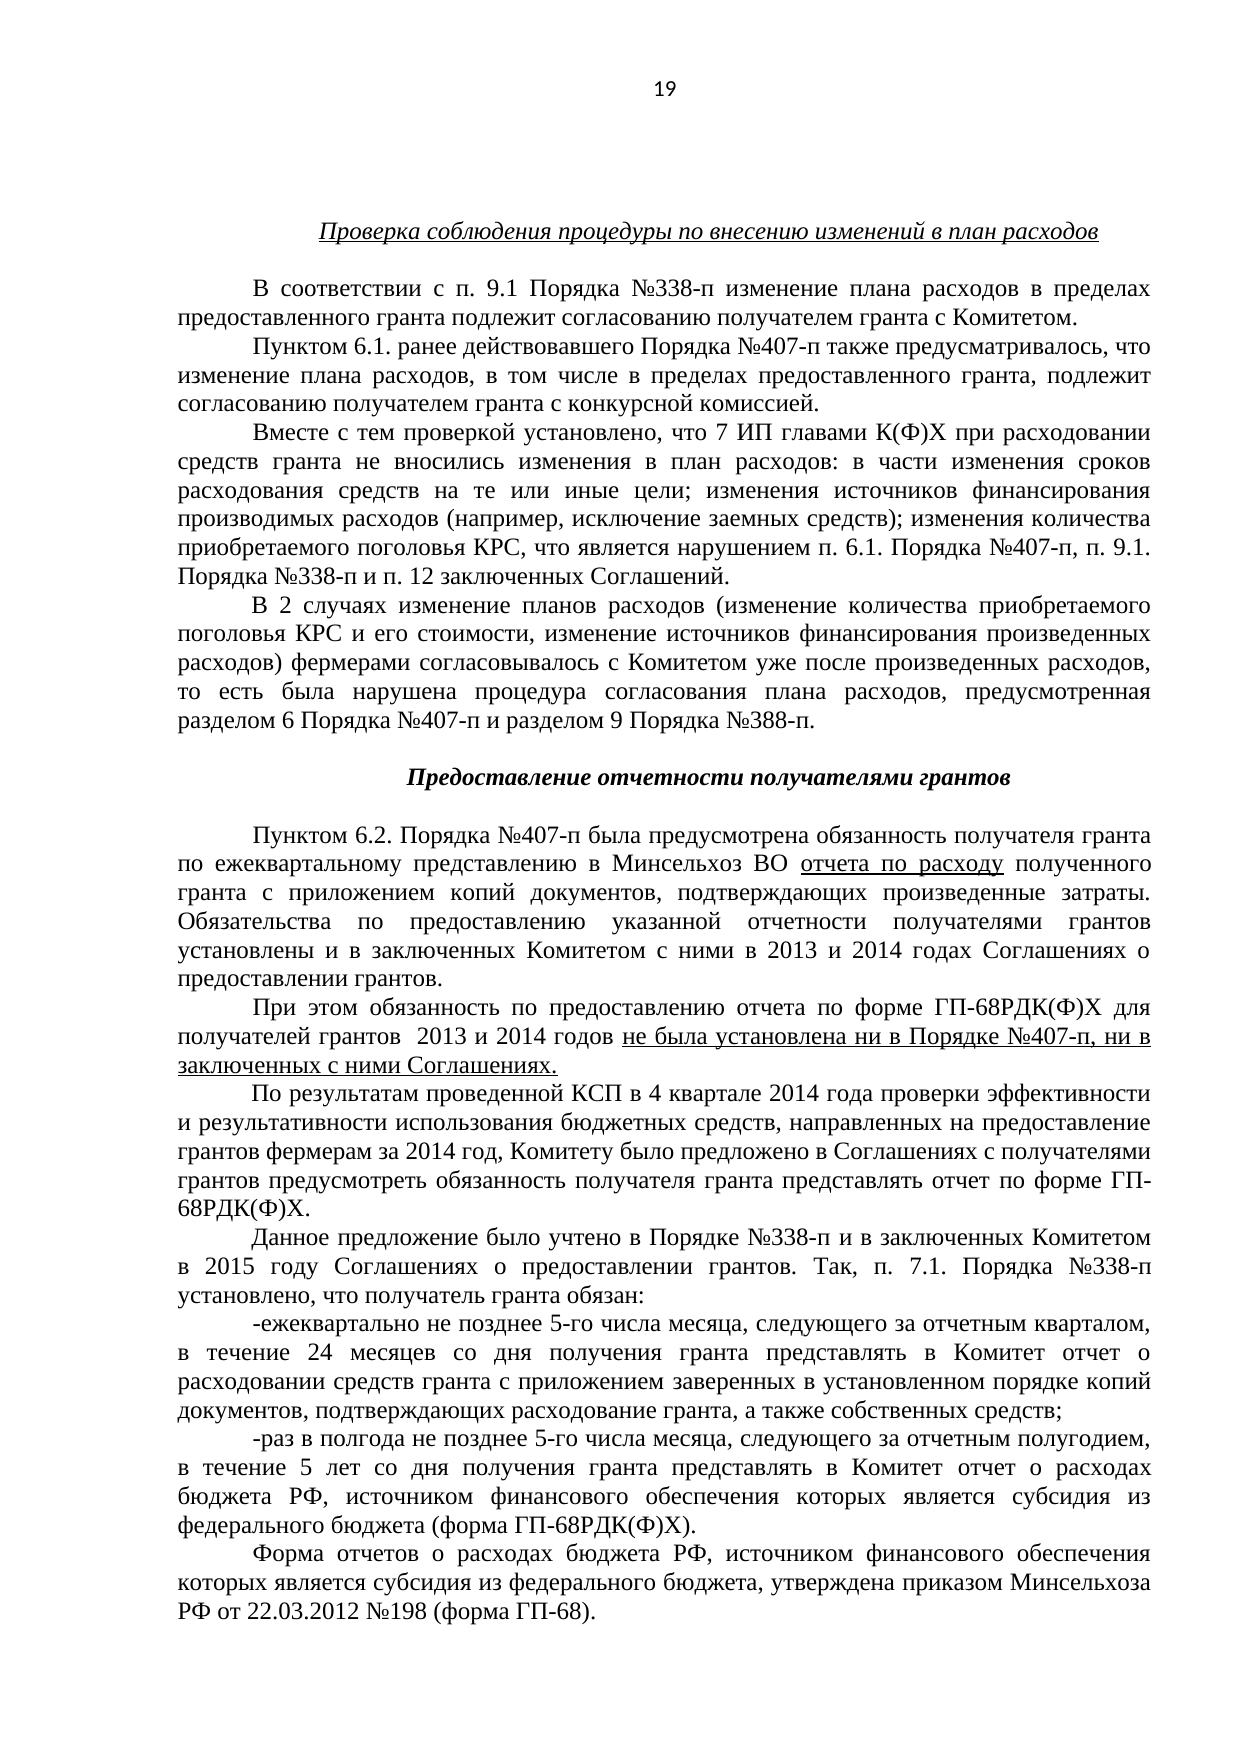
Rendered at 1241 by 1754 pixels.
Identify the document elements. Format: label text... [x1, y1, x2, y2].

text При этом обязанность по предоставлению отчета по форме ГП-68РДК(Ф)Х для получателей грантов 2013 и 2014 годов не была установлена ни в Порядке №407-п, ни в заключенных с ними Соглашениях. [177, 992, 1152, 1078]
text Пунктом 6.2. Порядка №407-п была предусмотрена обязанность получателя гранта по ежеквартальному представлению в Минсельхоз ВО отчета по расходу полученного гранта с приложением копий документов, подтверждающих произведенные затраты. Обязательства по предоставлению указанной отчетности получателями грантов установлены и в заключенных Комитетом с ними в 2013 и 2014 годах Соглашениях о предоставлении грантов. [177, 820, 1152, 992]
text В соответствии с п. 9.1 Порядка №338-п изменение плана расходов в пределах предоставленного гранта подлежит согласованию получателем гранта с Комитетом. [177, 273, 1152, 331]
text По результатам проведенной КСП в 4 квартале 2014 года проверки эффективности и результативности использования бюджетных средств, направленных на предоставление грантов фермерам за 2014 год, Комитету было предложено в Соглашениях с получателями грантов предусмотреть обязанность получателя гранта представлять отчет по форме ГП-68РДК(Ф)Х. [177, 1078, 1152, 1222]
text -раз в полгода не позднее 5-го числа месяца, следующего за отчетным полугодием, в течение 5 лет со дня получения гранта представлять в Комитет отчет о расходах бюджета РФ, источником финансового обеспечения которых является субсидия из федерального бюджета (форма ГП-68РДК(Ф)Х). [177, 1423, 1152, 1538]
text Данное предложение было учтено в Порядке №338-п и в заключенных Комитетом в 2015 году Соглашениях о предоставлении грантов. Так, п. 7.1. Порядка №338-п установлено, что получатель гранта обязан: [177, 1222, 1152, 1308]
text Пунктом 6.1. ранее действовавшего Порядка №407-п также предусматривалось, что изменение плана расходов, в том числе в пределах предоставленного гранта, подлежит согласованию получателем гранта с конкурсной комиссией. [177, 331, 1152, 417]
text Вместе с тем проверкой установлено, что 7 ИП главами К(Ф)Х при расходовании средств гранта не вносились изменения в план расходов: в части изменения сроков расходования средств на те или иные цели; изменения источников финансирования производимых расходов (например, исключение заемных средств); изменения количества приобретаемого поголовья КРС, что является нарушением п. 6.1. Порядка №407-п, п. 9.1. Порядка №338-п и п. 12 заключенных Соглашений. [177, 417, 1152, 590]
text Форма отчетов о расходах бюджета РФ, источником финансового обеспечения которых является субсидия из федерального бюджета, утверждена приказом Минсельхоза РФ от 22.03.2012 №198 (форма ГП-68). [177, 1538, 1152, 1625]
text В 2 случаях изменение планов расходов (изменение количества приобретаемого поголовья КРС и его стоимости, изменение источников финансирования произведенных расходов) фермерами согласовывалось с Комитетом уже после произведенных расходов, то есть была нарушена процедура согласования плана расходов, предусмотренная разделом 6 Порядка №407-п и разделом 9 Порядка №388-п. [177, 590, 1152, 733]
text Предоставление отчетности получателями грантов [177, 762, 1152, 791]
text Проверка соблюдения процедуры по внесению изменений в план расходов [177, 216, 1152, 245]
text -ежеквартально не позднее 5-го числа месяца, следующего за отчетным кварталом, в течение 24 месяцев со дня получения гранта представлять в Комитет отчет о расходовании средств гранта с приложением заверенных в установленном порядке копий документов, подтверждающих расходование гранта, а также собственных средств; [177, 1308, 1152, 1423]
